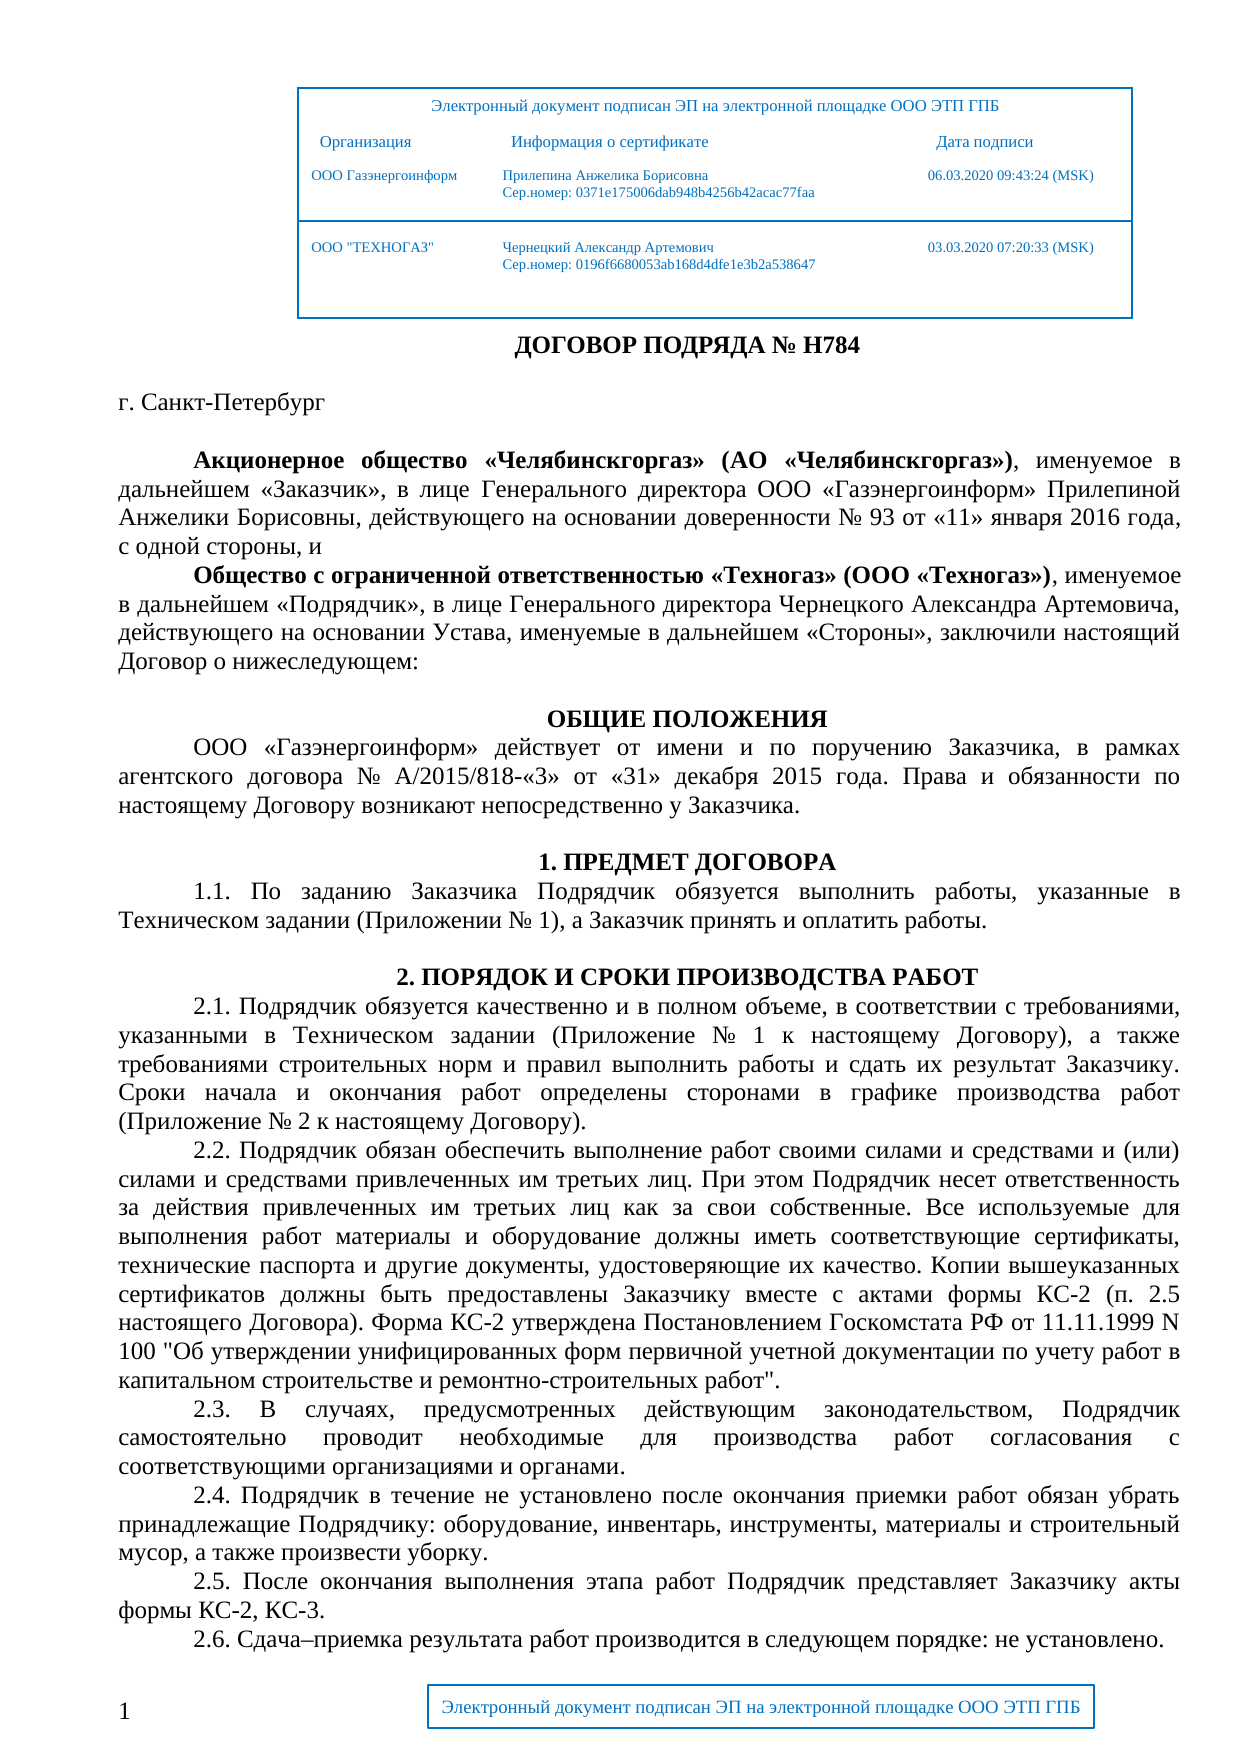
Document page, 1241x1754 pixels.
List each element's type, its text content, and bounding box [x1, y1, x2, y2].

text 2.5. После окончания выполнения этапа работ Подрядчик представляет Заказчику акты формы КС-2, КС-3. [118, 1566, 1181, 1624]
text 1. ПРЕДМЕТ ДОГОВОРА [118, 847, 1181, 876]
text 2.6. Сдача–приемка результата работ производится в следующем порядке: не установлено. [118, 1624, 1181, 1652]
text Акционерное общество «Челябинскгоргаз» (АО «Челябинскгоргаз»), именуемое в дальнейшем «Заказчик», в лице Генерального директора ООО «Газэнергоинформ» Прилепиной Анжелики Борисовны, действующего на основании доверенности № 93 от «11» января 2016 года, с одной стороны, и [118, 445, 1181, 560]
text 2. ПОРЯДОК И СРОКИ ПРОИЗВОДСТВА РАБОТ [193, 962, 1181, 991]
text 1.1. По заданию Заказчика Подрядчик обязуется выполнить работы, указанные в Техническом задании (Приложении № 1), а Заказчик принять и оплатить работы. [118, 876, 1181, 934]
text Общество с ограниченной ответственностью «Техногаз» (ООО «Техногаз»), именуемое в дальнейшем «Подрядчик», в лице Генерального директора Чернецкого Александра Артемовича, действующего на основании Устава, именуемые в дальнейшем «Стороны», заключили настоящий Договор о нижеследующем: [118, 560, 1181, 675]
text 2.3. В случаях, предусмотренных действующим законодательством, Подрядчик самостоятельно проводит необходимые для производства работ согласования с соответствующими организациями и органами. [118, 1394, 1181, 1480]
title ДОГОВОР ПОДРЯДА № Н784 [118, 325, 1181, 359]
text ООО «Газэнергоинформ» действует от имени и по поручению Заказчика, в рамках агентского договора № А/2015/818-«3» от «31» декабря 2015 года. Права и обязанности по настоящему Договору возникают непосредственно у Заказчика. [118, 732, 1181, 819]
text ОБЩИЕ ПОЛОЖЕНИЯ [118, 704, 1181, 732]
text 2.2. Подрядчик обязан обеспечить выполнение работ своими силами и средствами и (или) силами и средствами привлеченных им третьих лиц. При этом Подрядчик несет ответственность за действия привлеченных им третьих лиц как за свои собственные. Все используемые для выполнения работ материалы и оборудование должны иметь соответствующие сертификаты, технические паспорта и другие документы, удостоверяющие их качество. Копии вышеуказанных сертификатов должны быть предоставлены Заказчику вместе с актами формы КС-2 (п. 2.5 настоящего Договора). Форма КС-2 утверждена Постановлением Госкомстата РФ от 11.11.1999 N 100 "Об утверждении унифицированных форм первичной учетной документации по учету работ в капитальном строительстве и ремонтно-строительных работ". [118, 1135, 1181, 1394]
text г. Санкт-Петербург [118, 387, 1181, 416]
text 2.1. Подрядчик обязуется качественно и в полном объеме, в соответствии с требованиями, указанными в Техническом задании (Приложение № 1 к настоящему Договору), а также требованиями строительных норм и правил выполнить работы и сдать их результат Заказчику. Сроки начала и окончания работ определены сторонами в графике производства работ (Приложение № 2 к настоящему Договору). [118, 991, 1181, 1135]
text 2.4. Подрядчик в течение не установлено после окончания приемки работ обязан убрать принадлежащие Подрядчику: оборудование, инвентарь, инструменты, материалы и строительный мусор, а также произвести уборку. [118, 1480, 1181, 1566]
